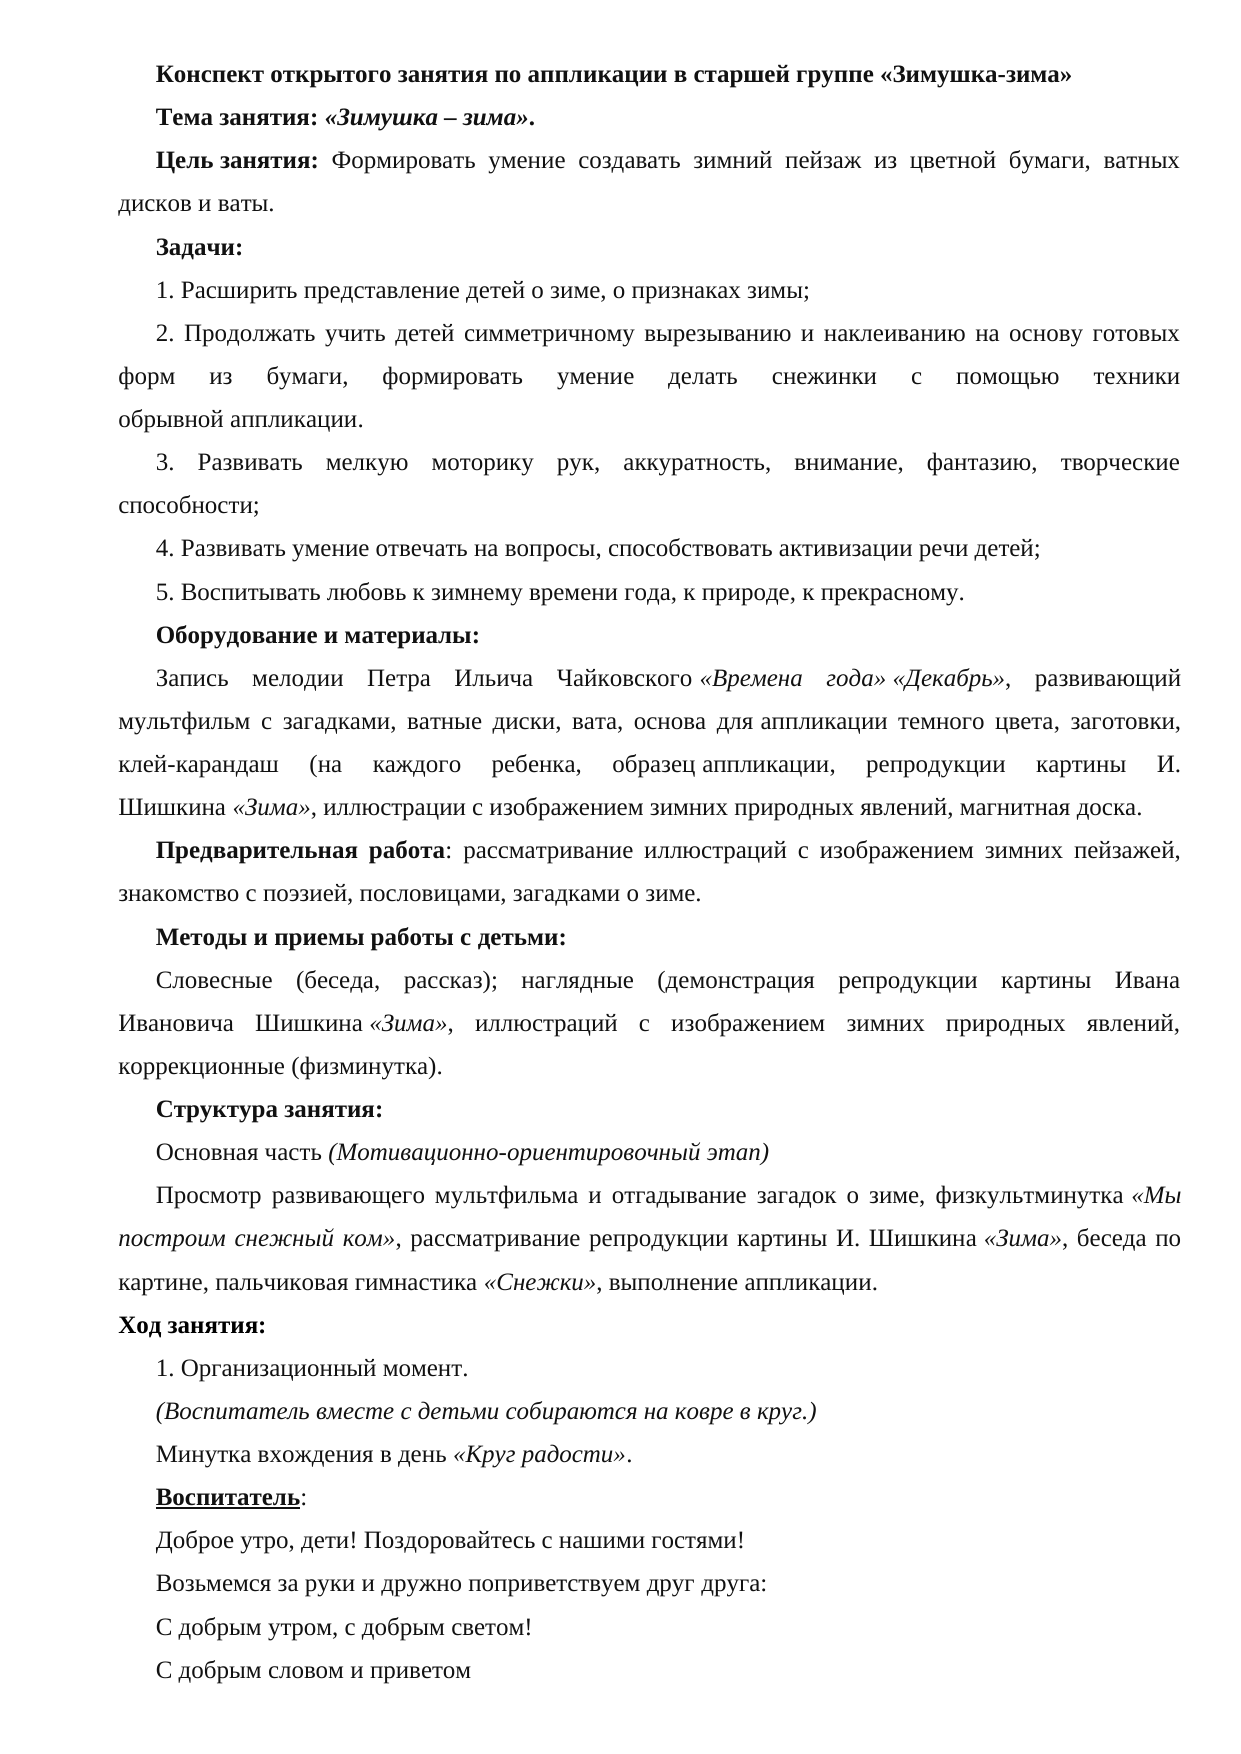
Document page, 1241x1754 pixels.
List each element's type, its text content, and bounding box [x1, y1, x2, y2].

text 5. Воспитывать любовь к зимнему времени года, к природе, к прекрасному. [118, 577, 1181, 605]
text Предварительная работа: рассматривание иллюстраций с изображением зимних пейзажей, знакомство с поэзией, пословицами, загадками о зиме. [118, 835, 1181, 907]
text 1. Организационный момент. [118, 1353, 1181, 1382]
text Оборудование и материалы: [118, 620, 1181, 648]
text С добрым утром, с добрым светом! [118, 1612, 1181, 1640]
text Ход занятия: [118, 1310, 1181, 1338]
text Словесные (беседа, рассказ); наглядные (демонстрация репродукции картины Ивана Ивановича Шишкина «Зима», иллюстраций с изображением зимних природных явлений, коррекционные (физминутка). [118, 965, 1181, 1080]
text Воспитатель: [118, 1482, 1181, 1511]
text 1. Расширить представление детей о зиме, о признаках зимы; [118, 275, 1181, 303]
text С добрым словом и приветом [118, 1655, 1181, 1683]
text Задачи: [118, 232, 1181, 260]
text Просмотр развивающего мультфильма и отгадывание загадок о зиме, физкультминутка «Мы построим снежный ком», рассматривание репродукции картины И. Шишкина «Зима», беседа по картине, пальчиковая гимнастика «Снежки», выполнение аппликации. [118, 1180, 1181, 1295]
text 3. Развивать мелкую моторику рук, аккуратность, внимание, фантазию, творческие способности; [118, 447, 1181, 519]
text Запись мелодии Петра Ильича Чайковского «Времена года» «Декабрь», развивающий мультфильм с загадками, ватные диски, вата, основа для аппликации темного цвета, заготовки, клей-карандаш (на каждого ребенка, образец аппликации, репродукции картины И. Шишкина «Зима», иллюстрации с изображением зимних природных явлений, магнитная доска. [118, 663, 1181, 821]
text 2. Продолжать учить детей симметричному вырезыванию и наклеиванию на основу готовых форм из бумаги, формировать умение делать снежинки с помощью техники обрывной аппликации. [118, 318, 1181, 433]
text Структура занятия: [118, 1094, 1181, 1123]
text Основная часть (Мотивационно-ориентировочный этап) [118, 1137, 1181, 1166]
text Доброе утро, дети! Поздоровайтесь с нашими гостями! [118, 1525, 1181, 1554]
text (Воспитатель вместе с детьми собираются на ковре в круг.) [118, 1396, 1181, 1425]
text Цель занятия: Формировать умение создавать зимний пейзаж из цветной бумаги, ватных дисков и ваты. [118, 145, 1181, 217]
text Методы и приемы работы с детьми: [118, 922, 1181, 950]
text Тема занятия: «Зимушка – зима». [118, 102, 1181, 131]
text 4. Развивать умение отвечать на вопросы, способствовать активизации речи детей; [118, 533, 1181, 562]
text Минутка вхождения в день «Круг радости». [118, 1439, 1181, 1468]
text Возьмемся за руки и дружно поприветствуем друг друга: [118, 1568, 1181, 1597]
text Конспект открытого занятия по аппликации в старшей группе «Зимушка-зима» [118, 59, 1181, 88]
